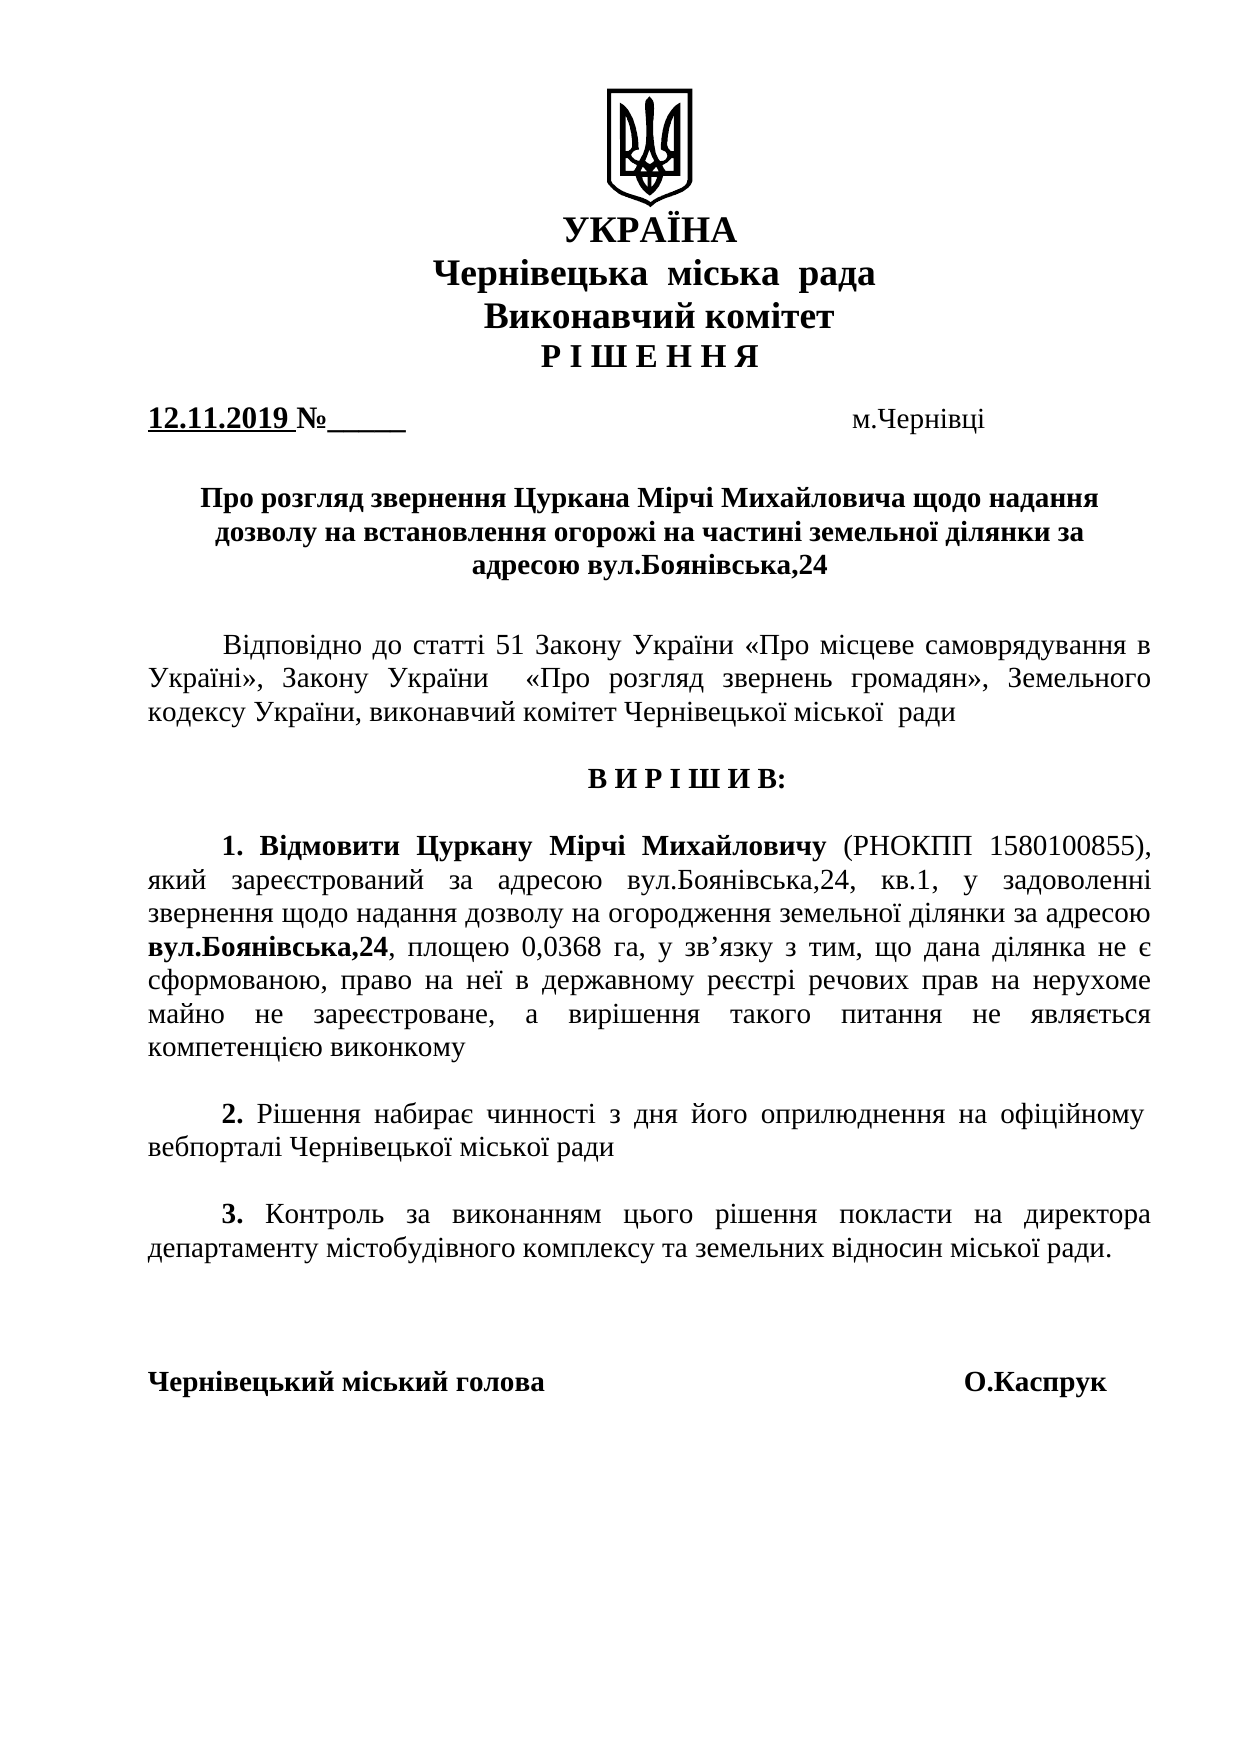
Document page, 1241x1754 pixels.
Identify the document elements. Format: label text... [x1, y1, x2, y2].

subtitle Чернівецька міська рада [148, 250, 1152, 293]
text В И Р І Ш И В: [148, 761, 1152, 795]
text 2. Рішення набирає чинності з дня його оприлюднення на офіційному вебпорталі Чернівецької міської ради [148, 1097, 1145, 1163]
text 1. Відмовити Цуркану Мірчі Михайловичу (РНОКПП 1580100855), який зареєстрований за адресою вул.Боянівська,24, кв.1, у задоволенні звернення щодо надання дозволу на огородження земельної ділянки за адресою вул.Боянівська,24, площею 0,0368 га, у зв’язку з тим, що дана ділянка не є сформованою, право на неї в державному реєстрі речових прав на нерухоме майно не зареєстроване, а вирішення такого питання не являється компетенцією виконкому [148, 828, 1152, 1063]
text 12.11.2019 №_____ м.Чернівці [148, 399, 1152, 435]
text Чернівецький міський голова О.Каспрук [148, 1364, 1152, 1397]
text 3. Контроль за виконанням цього рішення покласти на директора департаменту містобудівного комплексу та земельних відносин міської ради. [148, 1196, 1152, 1263]
table_header Про розгляд звернення Цуркана Мірчі Михайловича щодо надання дозволу на встановлення огорожі на частині земельної ділянки за адресою вул.Боянівська,24 [171, 480, 1128, 593]
text Відповідно до статті 51 Закону України «Про місцеве самоврядування в Україні», Закону України «Про розгляд звернень громадян», Земельного кодексу України, виконавчий комітет Чернівецької міської ради [148, 627, 1152, 728]
subtitle Виконавчий комітет [148, 293, 1152, 337]
subtitle Р І Ш Е Н Н Я [148, 337, 1152, 375]
text УКРАЇНА [148, 207, 1152, 250]
